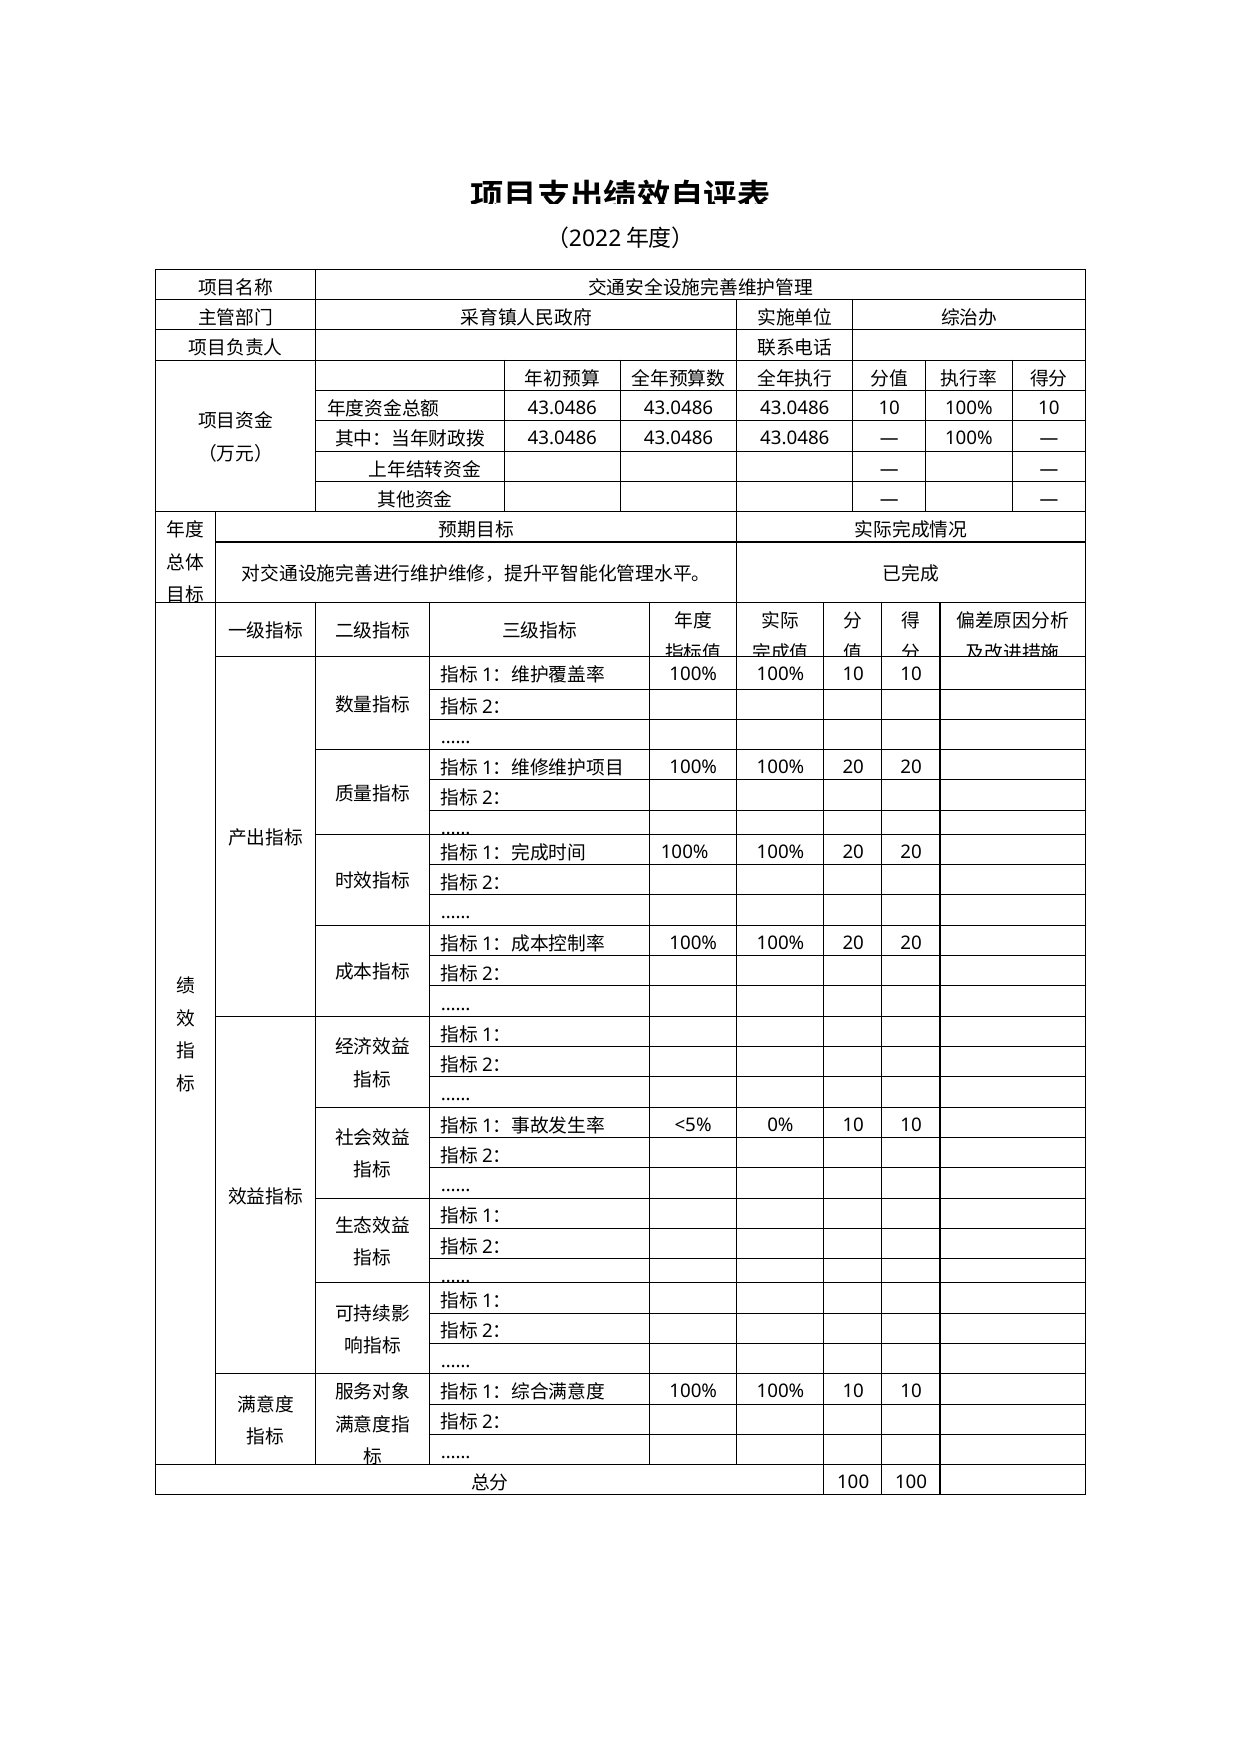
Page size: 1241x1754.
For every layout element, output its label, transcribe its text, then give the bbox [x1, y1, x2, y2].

table_cell [882, 1259, 939, 1282]
table_cell [941, 1259, 1085, 1282]
table_cell [882, 780, 939, 810]
table_cell 产出指标 [216, 657, 315, 1016]
table_cell [824, 1283, 881, 1312]
table_header 项目支出绩效自评表 [155, 162, 1085, 204]
table_cell [737, 956, 823, 985]
table_cell [737, 1138, 823, 1167]
table_cell [824, 690, 881, 719]
table_cell [737, 811, 823, 834]
table_cell 可持续影响指标 [316, 1283, 429, 1373]
table_cell 100% [650, 926, 736, 955]
table_cell 分值 [824, 603, 881, 656]
table_cell 100% [737, 750, 823, 779]
table_cell 全年预算数 [621, 361, 736, 390]
table_cell 三级指标 [430, 603, 649, 656]
table_cell [941, 1077, 1085, 1107]
table_cell [824, 1435, 881, 1464]
table_cell [737, 1017, 823, 1046]
table_cell [650, 1168, 736, 1197]
table_cell 二级指标 [316, 603, 429, 656]
table_cell [737, 1259, 823, 1282]
table_cell [941, 1108, 1085, 1137]
table_cell [824, 1229, 881, 1258]
table_cell 实际完成情况 [737, 512, 1085, 541]
table_cell [941, 835, 1085, 864]
table_cell [650, 1259, 736, 1282]
table_cell [941, 780, 1085, 810]
table_cell 得分 [1013, 361, 1085, 390]
table_cell 指标1： [430, 1017, 649, 1046]
table_cell [941, 1017, 1085, 1046]
table_cell [882, 1077, 939, 1107]
table_cell [650, 1138, 736, 1167]
table_cell [737, 865, 823, 894]
table_cell [941, 1344, 1085, 1373]
table_cell 100 [824, 1465, 881, 1494]
table_cell 年度 指标值 [650, 603, 736, 656]
table_cell [737, 780, 823, 810]
table_cell [941, 1405, 1085, 1434]
table_cell [824, 1314, 881, 1343]
table_cell 数量指标 [316, 657, 429, 749]
table_cell [941, 1465, 1085, 1494]
table_cell 分值 [853, 361, 925, 390]
table_cell [650, 865, 736, 894]
table_cell 生态效益 指标 [316, 1199, 429, 1282]
table_cell [824, 1199, 881, 1228]
table_cell 10 [824, 657, 881, 688]
table_cell [621, 452, 736, 481]
table_cell …… [430, 811, 649, 834]
table_cell 实际 完成值 [737, 603, 823, 656]
table_cell [737, 690, 823, 719]
table_cell 时效指标 [316, 835, 429, 925]
table_cell [824, 1259, 881, 1282]
table_cell [941, 720, 1085, 749]
table_cell 20 [824, 835, 881, 864]
table_cell 指标1：事故发生率 [430, 1108, 649, 1137]
table_cell [853, 330, 1085, 359]
table_cell 社会效益 指标 [316, 1108, 429, 1197]
table_cell 100% [737, 657, 823, 688]
table_cell [737, 452, 852, 481]
table_cell [824, 1344, 881, 1373]
table_cell [882, 1344, 939, 1373]
table_cell [882, 956, 939, 985]
table_cell [941, 750, 1085, 779]
table_cell [737, 1199, 823, 1228]
table_cell [650, 1405, 736, 1434]
table_cell 项目负责人 [156, 330, 315, 359]
table_cell [941, 1229, 1085, 1258]
table_cell [650, 1077, 736, 1107]
table_cell 采育镇人民政府 [316, 300, 736, 329]
table_cell [941, 986, 1085, 1016]
table_cell [941, 1047, 1085, 1076]
table_cell [737, 1077, 823, 1107]
table_cell 项目资金 （万元） [156, 361, 315, 511]
table_cell 100% [737, 835, 823, 864]
table_cell 上年结转资金 [316, 452, 504, 481]
table_cell [824, 1047, 881, 1076]
table_cell 指标1：综合满意度 [430, 1374, 649, 1403]
table_cell 指标2： [430, 1405, 649, 1434]
table_cell — [853, 421, 925, 451]
table_cell 指标1：成本控制率 [430, 926, 649, 955]
table_cell [882, 1435, 939, 1464]
table_cell [882, 720, 939, 749]
table_cell [650, 1017, 736, 1046]
table_cell [824, 1017, 881, 1046]
table_cell [941, 895, 1085, 925]
table_cell [650, 1229, 736, 1258]
table_cell 指标1： [430, 1199, 649, 1228]
table_cell 20 [882, 835, 939, 864]
table_cell 质量指标 [316, 750, 429, 834]
table_cell 100% [650, 750, 736, 779]
table_cell 10 [824, 1108, 881, 1137]
table_cell 43.0486 [737, 391, 852, 420]
table_cell 100% [737, 926, 823, 955]
table_cell [650, 895, 736, 925]
table_cell <5% [650, 1108, 736, 1137]
table_cell [882, 895, 939, 925]
table_cell [824, 986, 881, 1016]
table_cell [621, 482, 736, 511]
table_cell 已完成 [737, 543, 1085, 602]
table_cell [882, 1283, 939, 1312]
table_cell [882, 1405, 939, 1434]
table_cell 年度总体目标 [156, 512, 215, 602]
table_cell [316, 330, 736, 359]
table_cell 得分 [882, 603, 939, 656]
table_cell 43.0486 [621, 391, 736, 420]
table_cell 一级指标 [216, 603, 315, 656]
table_cell [941, 926, 1085, 955]
table_cell [650, 1047, 736, 1076]
table_cell [737, 1168, 823, 1197]
table_cell 100 [882, 1465, 939, 1494]
table_cell 综治办 [853, 300, 1085, 329]
table_cell 指标1：维护覆盖率 [430, 657, 649, 688]
table_cell [824, 1077, 881, 1107]
table_cell [650, 811, 736, 834]
table_cell [941, 657, 1085, 688]
table_cell [941, 865, 1085, 894]
table_cell — [1013, 482, 1085, 511]
table_cell [505, 452, 620, 481]
table_cell [737, 1344, 823, 1373]
table_cell 指标2： [430, 690, 649, 719]
table_cell [650, 1314, 736, 1343]
table_cell 10 [882, 1374, 939, 1403]
table_cell 绩 效 指 标 [156, 603, 215, 1464]
table_cell …… [430, 986, 649, 1016]
table_cell [926, 482, 1012, 511]
table_cell [737, 1314, 823, 1343]
table_cell [941, 1168, 1085, 1197]
table_cell [941, 1283, 1085, 1312]
table_cell 偏差原因分析及改进措施 [941, 603, 1085, 656]
table_cell [824, 895, 881, 925]
table_cell 项目名称 [156, 270, 315, 299]
table_cell [650, 690, 736, 719]
table_cell [882, 1168, 939, 1197]
table_cell [650, 1435, 736, 1464]
table_cell — [1013, 421, 1085, 451]
table_cell 总分 [156, 1465, 823, 1494]
table_cell [650, 720, 736, 749]
table_cell 0% [737, 1108, 823, 1137]
table_cell 20 [824, 750, 881, 779]
table_cell [650, 780, 736, 810]
table_cell [926, 452, 1012, 481]
table_cell 100% [650, 1374, 736, 1403]
table_cell [882, 1314, 939, 1343]
table_cell [882, 690, 939, 719]
table_cell 交通安全设施完善维护管理 [316, 270, 1085, 299]
table_cell 预期目标 [216, 512, 736, 541]
table_cell 效益指标 [216, 1017, 315, 1373]
table_cell 10 [882, 657, 939, 688]
table_cell 100% [650, 835, 736, 864]
table_cell [650, 1283, 736, 1312]
table_cell 100% [926, 421, 1012, 451]
table_cell [941, 1374, 1085, 1403]
table_cell 指标2： [430, 1138, 649, 1167]
table_cell [737, 482, 852, 511]
table_cell 43.0486 [621, 421, 736, 451]
table_cell 10 [882, 1108, 939, 1137]
table_cell — [853, 452, 925, 481]
table_cell 成本指标 [316, 926, 429, 1016]
table_cell 经济效益 指标 [316, 1017, 429, 1107]
table_cell 43.0486 [505, 421, 620, 451]
table_cell [824, 780, 881, 810]
table_cell 年初预算数 [505, 361, 620, 390]
table_cell [737, 720, 823, 749]
table_cell [737, 1047, 823, 1076]
table_cell …… [430, 720, 649, 749]
table_cell [737, 1229, 823, 1258]
table_cell 年度资金总额 [316, 391, 504, 420]
table_cell 100% [737, 1374, 823, 1403]
table_cell 指标1：完成时间 [430, 835, 649, 864]
table_cell [882, 1047, 939, 1076]
table_cell 10 [853, 391, 925, 420]
table_cell 20 [882, 750, 939, 779]
table_cell [824, 1138, 881, 1167]
table_cell [941, 690, 1085, 719]
table_cell [882, 1017, 939, 1046]
table_cell [941, 1314, 1085, 1343]
table_cell 20 [882, 926, 939, 955]
table_cell 对交通设施完善进行维护维修，提升平智能化管理水平。 [216, 543, 736, 602]
table_cell [941, 1435, 1085, 1464]
table_cell [737, 986, 823, 1016]
table_cell [824, 720, 881, 749]
table_cell 100% [650, 657, 736, 688]
table_cell 指标2： [430, 780, 649, 810]
table_cell [737, 1405, 823, 1434]
table_cell [650, 1199, 736, 1228]
table_cell [316, 361, 504, 390]
table_cell （2022年度） [155, 204, 1085, 269]
table_cell 联系电话 [737, 330, 852, 359]
table_cell 20 [824, 926, 881, 955]
table_cell [824, 865, 881, 894]
table_cell 实施单位 [737, 300, 852, 329]
table_cell 指标2： [430, 956, 649, 985]
table_cell [505, 482, 620, 511]
table_cell 其中：当年财政拨款 [316, 421, 504, 451]
table_cell 43.0486 [505, 391, 620, 420]
table_cell 主管部门 [156, 300, 315, 329]
table_cell 服务对象满意度指标 [316, 1374, 429, 1464]
table_cell [882, 1138, 939, 1167]
table_cell 全年执行数 [737, 361, 852, 390]
table_cell [824, 811, 881, 834]
table_cell [882, 811, 939, 834]
table_cell [824, 956, 881, 985]
table_cell 其他资金 [316, 482, 504, 511]
table_cell 指标2： [430, 1229, 649, 1258]
table_cell [941, 1199, 1085, 1228]
table_cell [882, 865, 939, 894]
table_cell [650, 1344, 736, 1373]
table_cell …… [430, 1435, 649, 1464]
table_cell [650, 956, 736, 985]
table_cell …… [430, 1344, 649, 1373]
table_cell [941, 811, 1085, 834]
table_cell 指标2： [430, 1047, 649, 1076]
table_cell 指标1：维修维护项目 [430, 750, 649, 779]
table_cell [882, 1229, 939, 1258]
table_cell [824, 1405, 881, 1434]
table_cell [824, 1168, 881, 1197]
table_cell [737, 1283, 823, 1312]
table_cell 指标2： [430, 865, 649, 894]
table_cell [941, 1138, 1085, 1167]
table_cell 满意度 指标 [216, 1374, 315, 1464]
table_cell …… [430, 1259, 649, 1282]
table_cell — [1013, 452, 1085, 481]
table_cell [882, 986, 939, 1016]
table_cell 10 [824, 1374, 881, 1403]
table_cell 43.0486 [737, 421, 852, 451]
table_cell …… [430, 1077, 649, 1107]
table_cell …… [430, 1168, 649, 1197]
table_cell [882, 1199, 939, 1228]
table_cell [737, 895, 823, 925]
table_cell 10 [1013, 391, 1085, 420]
table_cell 执行率 [926, 361, 1012, 390]
table_cell [737, 1435, 823, 1464]
table_cell [650, 986, 736, 1016]
table_cell …… [430, 895, 649, 925]
table_cell [941, 956, 1085, 985]
table_cell 指标1： [430, 1283, 649, 1312]
table_cell — [853, 482, 925, 511]
table_cell 100% [926, 391, 1012, 420]
table_cell 指标2： [430, 1314, 649, 1343]
